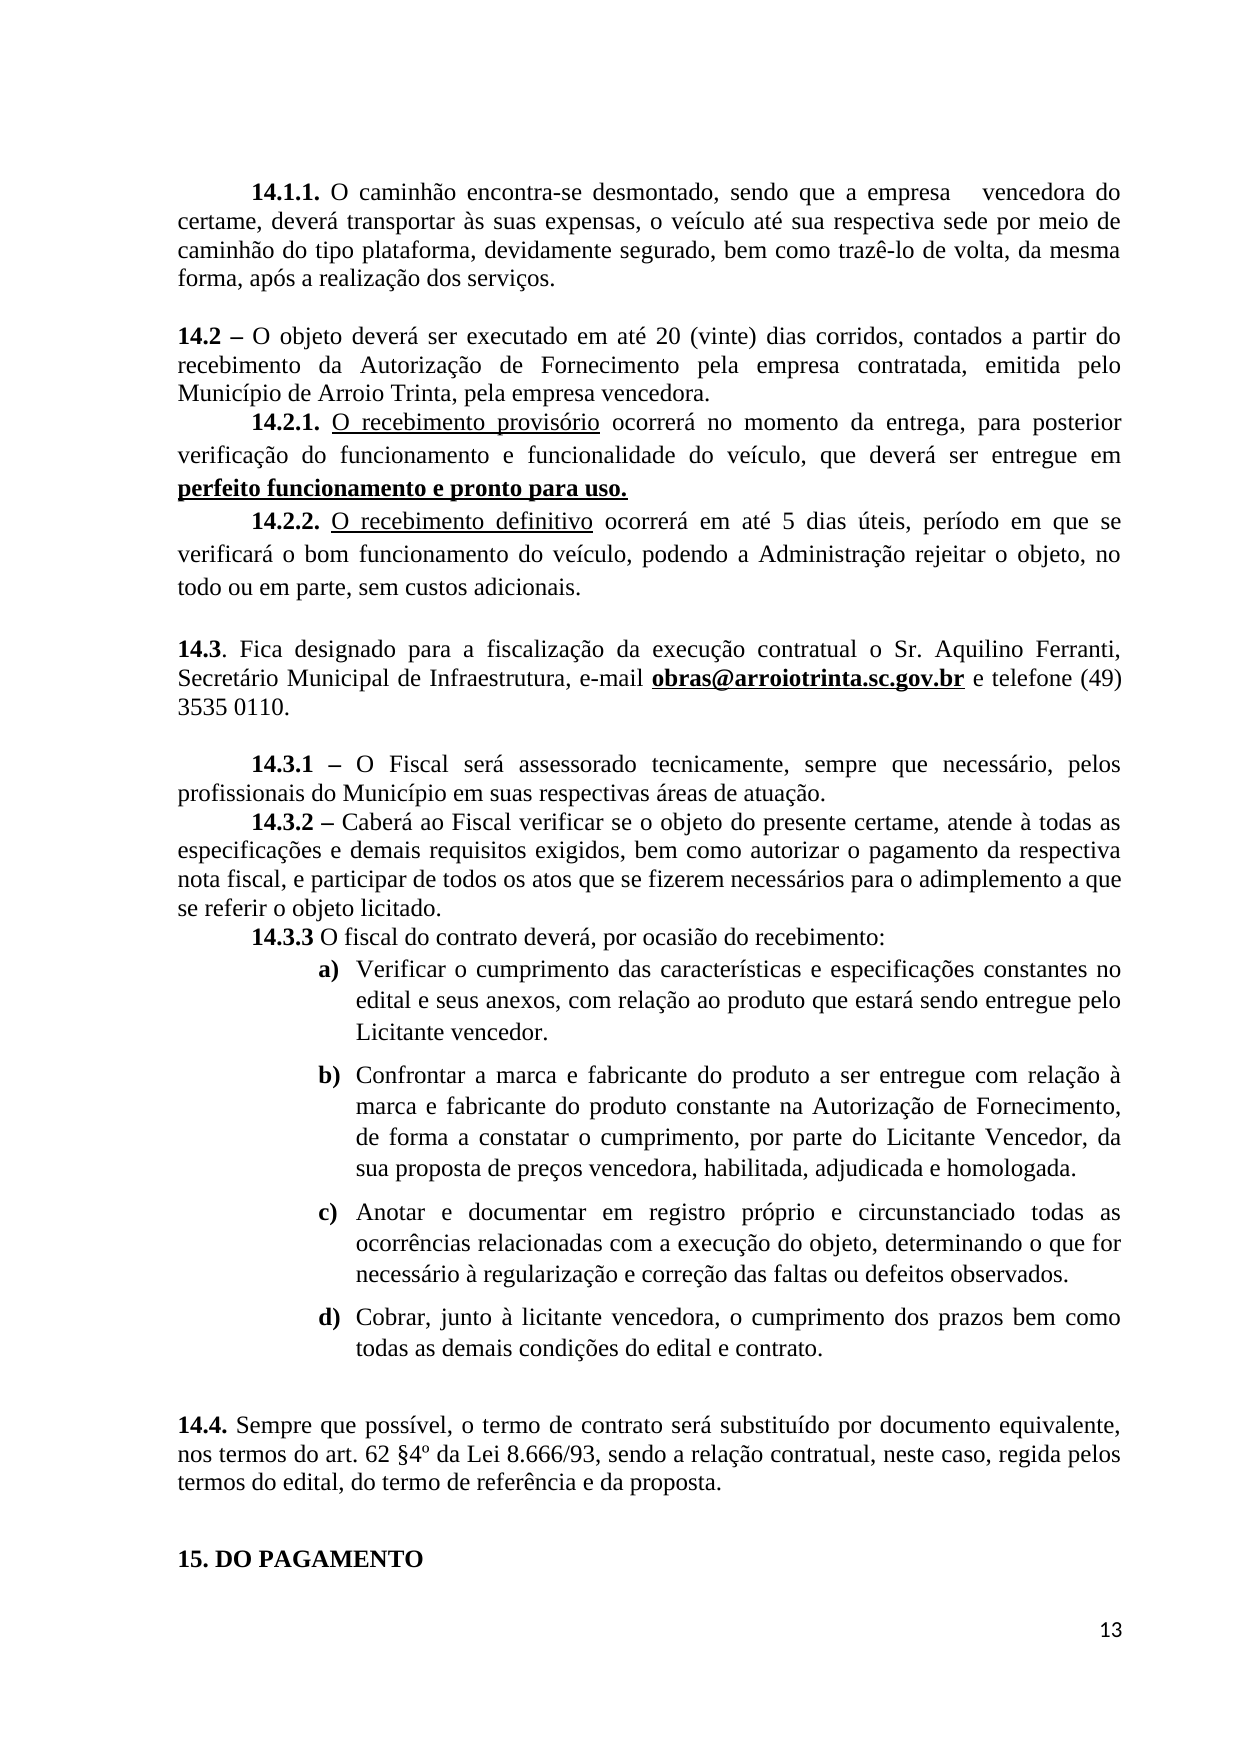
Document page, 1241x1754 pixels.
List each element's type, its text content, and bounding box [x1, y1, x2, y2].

list Verificar o cumprimento das características e especificações constantes no edital e seus anexos, com relação ao produto que estará sendo entregue pelo Licitante vencedor. [318, 954, 1122, 1045]
list Anotar e documentar em registro próprio e circunstanciado todas as ocorrências relacionadas com a execução do objeto, determinando o que for necessário à regularização e correção das faltas ou defeitos observados. [318, 1197, 1122, 1288]
list Confrontar a marca e fabricante do produto a ser entregue com relação à marca e fabricante do produto constante na Autorização de Fornecimento, de forma a constatar o cumprimento, por parte do Licitante Vencedor, da sua proposta de preços vencedora, habilitada, adjudicada e homologada. [318, 1060, 1122, 1182]
text 14.2.1. O recebimento provisório ocorrerá no momento da entrega, para posterior verificação do funcionamento e funcionalidade do veículo, que deverá ser entregue em perfeito funcionamento e pronto para uso. [177, 407, 1122, 502]
text 14.3.2 – Caberá ao Fiscal verificar se o objeto do presente certame, atende à todas as especificações e demais requisitos exigidos, bem como autorizar o pagamento da respectiva nota fiscal, e participar de todos os atos que se fizerem necessários para o adimplemento a que se referir o objeto licitado. [177, 807, 1122, 922]
text 14.4. Sempre que possível, o termo de contrato será substituído por documento equivalente, nos termos do art. 62 §4º da Lei 8.666/93, sendo a relação contratual, neste caso, regida pelos termos do edital, do termo de referência e da proposta. [177, 1410, 1122, 1496]
text 14.3. Fica designado para a fiscalização da execução contratual o Sr. Aquilino Ferranti, Secretário Municipal de Infraestrutura, e-mail obras@arroiotrinta.sc.gov.br e telefone (49) 3535 0110. [177, 634, 1122, 720]
text 14.2.2. O recebimento definitivo ocorrerá em até 5 dias úteis, período em que se verificará o bom funcionamento do veículo, podendo a Administração rejeitar o objeto, no todo ou em parte, sem custos adicionais. [177, 506, 1122, 601]
text 14.3.3 O fiscal do contrato deverá, por ocasião do recebimento: [177, 922, 1122, 950]
text 14.1.1. O caminhão encontra-se desmontado, sendo que a empresa vencedora do certame, deverá transportar às suas expensas, o veículo até sua respectiva sede por meio de caminhão do tipo plataforma, devidamente segurado, bem como trazê-lo de volta, da mesma forma, após a realização dos serviços. [177, 177, 1122, 292]
text 14.2 – O objeto deverá ser executado em até 20 (vinte) dias corridos, contados a partir do recebimento da Autorização de Fornecimento pela empresa contratada, emitida pelo Município de Arroio Trinta, pela empresa vencedora. [177, 321, 1122, 407]
text 15. DO PAGAMENTO [177, 1544, 1122, 1573]
text 14.3.1 – O Fiscal será assessorado tecnicamente, sempre que necessário, pelos profissionais do Município em suas respectivas áreas de atuação. [177, 749, 1122, 807]
list Cobrar, junto à licitante vencedora, o cumprimento dos prazos bem como todas as demais condições do edital e contrato. [318, 1302, 1122, 1362]
